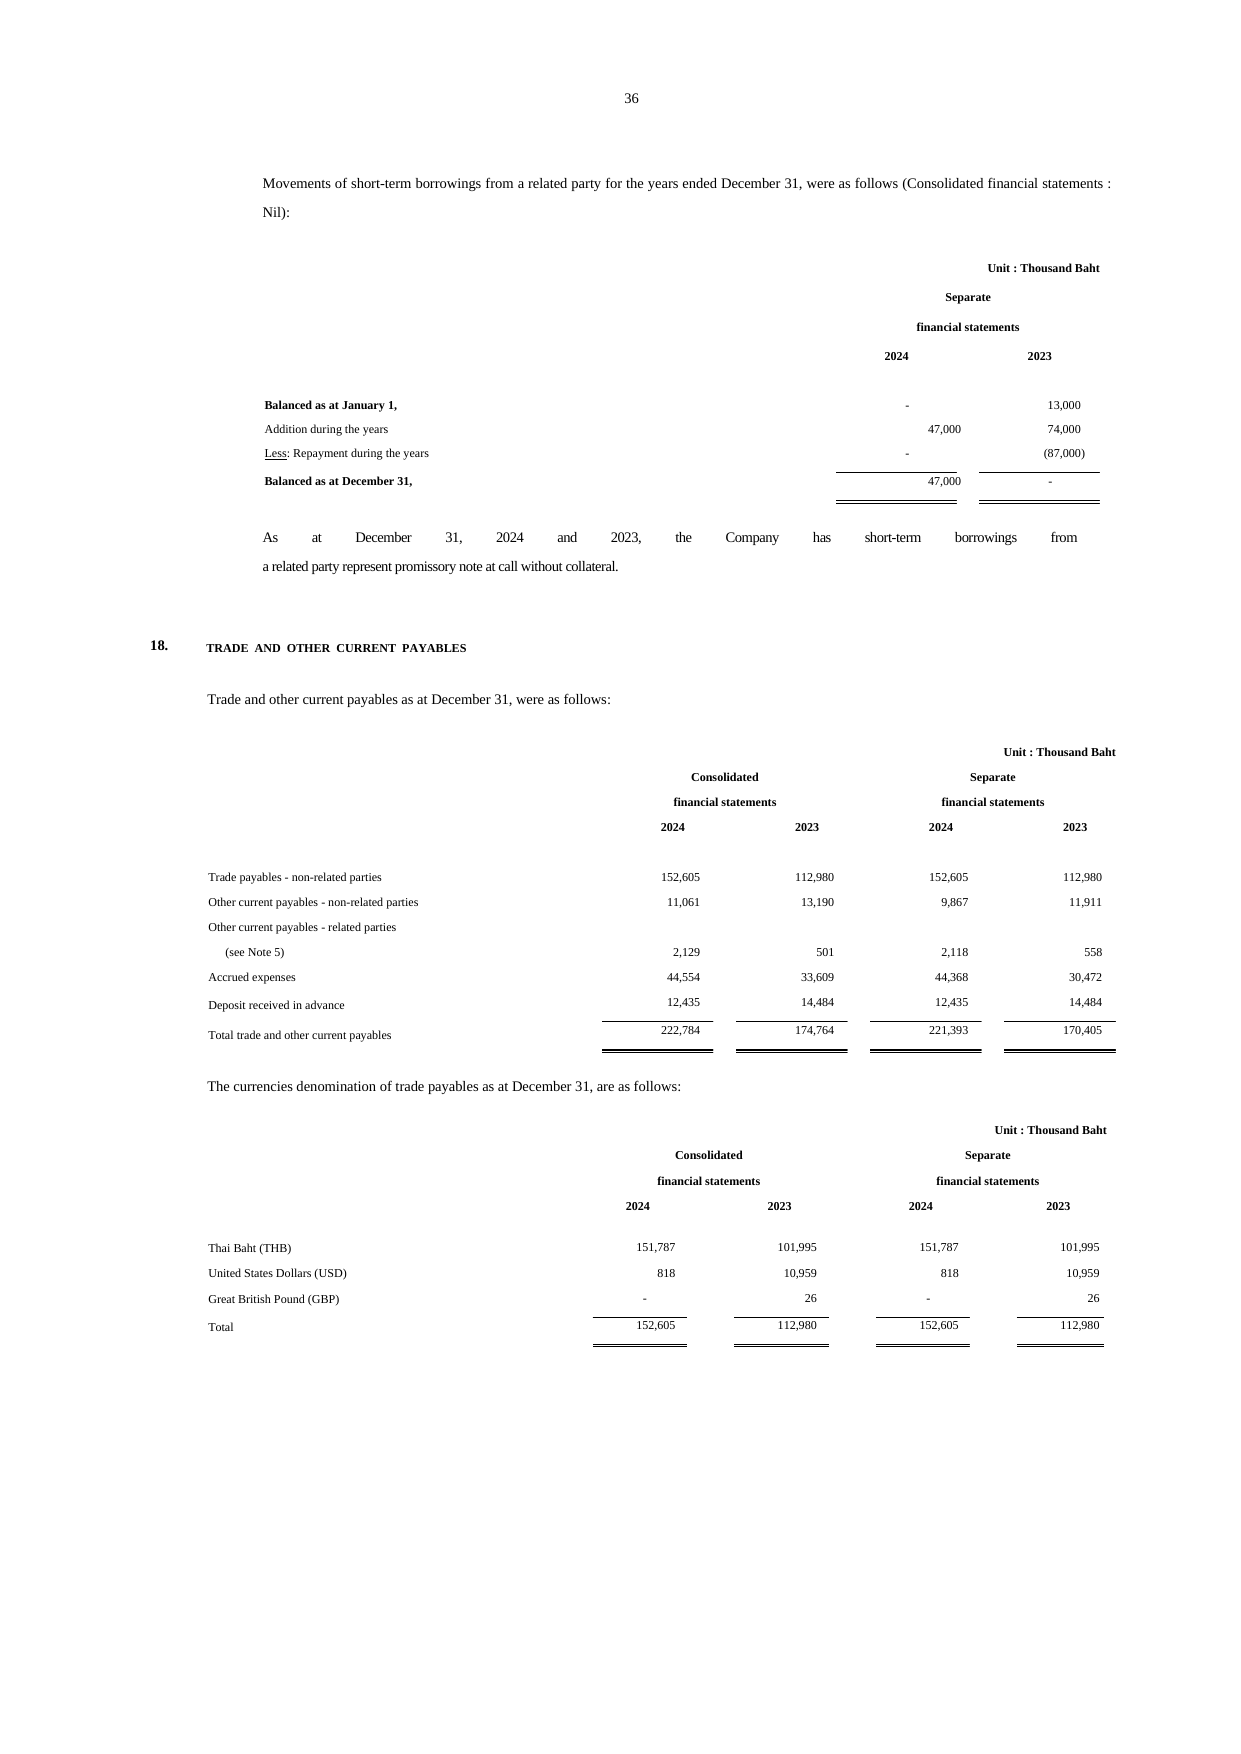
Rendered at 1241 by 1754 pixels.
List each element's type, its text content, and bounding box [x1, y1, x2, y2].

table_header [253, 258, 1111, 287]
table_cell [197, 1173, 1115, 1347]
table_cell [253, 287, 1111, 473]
text Movements of short-term borrowings from a related party for the years ended December 31, were as follows (Consolidated financial statements : Nil): [262, 175, 1113, 232]
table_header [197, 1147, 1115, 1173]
text 18. TRADE AND OTHER CURRENT PAYABLES [150, 637, 1113, 666]
text Trade and other current payables as at December 31, were as follows: [207, 691, 1113, 719]
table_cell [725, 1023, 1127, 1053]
text As at December 31, 2024 and 2023, the Company has short-term borrowings from a related party represent promissory note at call without collateral. [262, 529, 1113, 587]
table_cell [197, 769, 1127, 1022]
text The currencies denomination of trade payables as at December 31, are as follows: [207, 1078, 1113, 1106]
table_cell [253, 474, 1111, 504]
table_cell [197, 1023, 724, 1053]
text Unit : Thousand Baht [186, 1123, 1107, 1147]
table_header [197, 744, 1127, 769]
